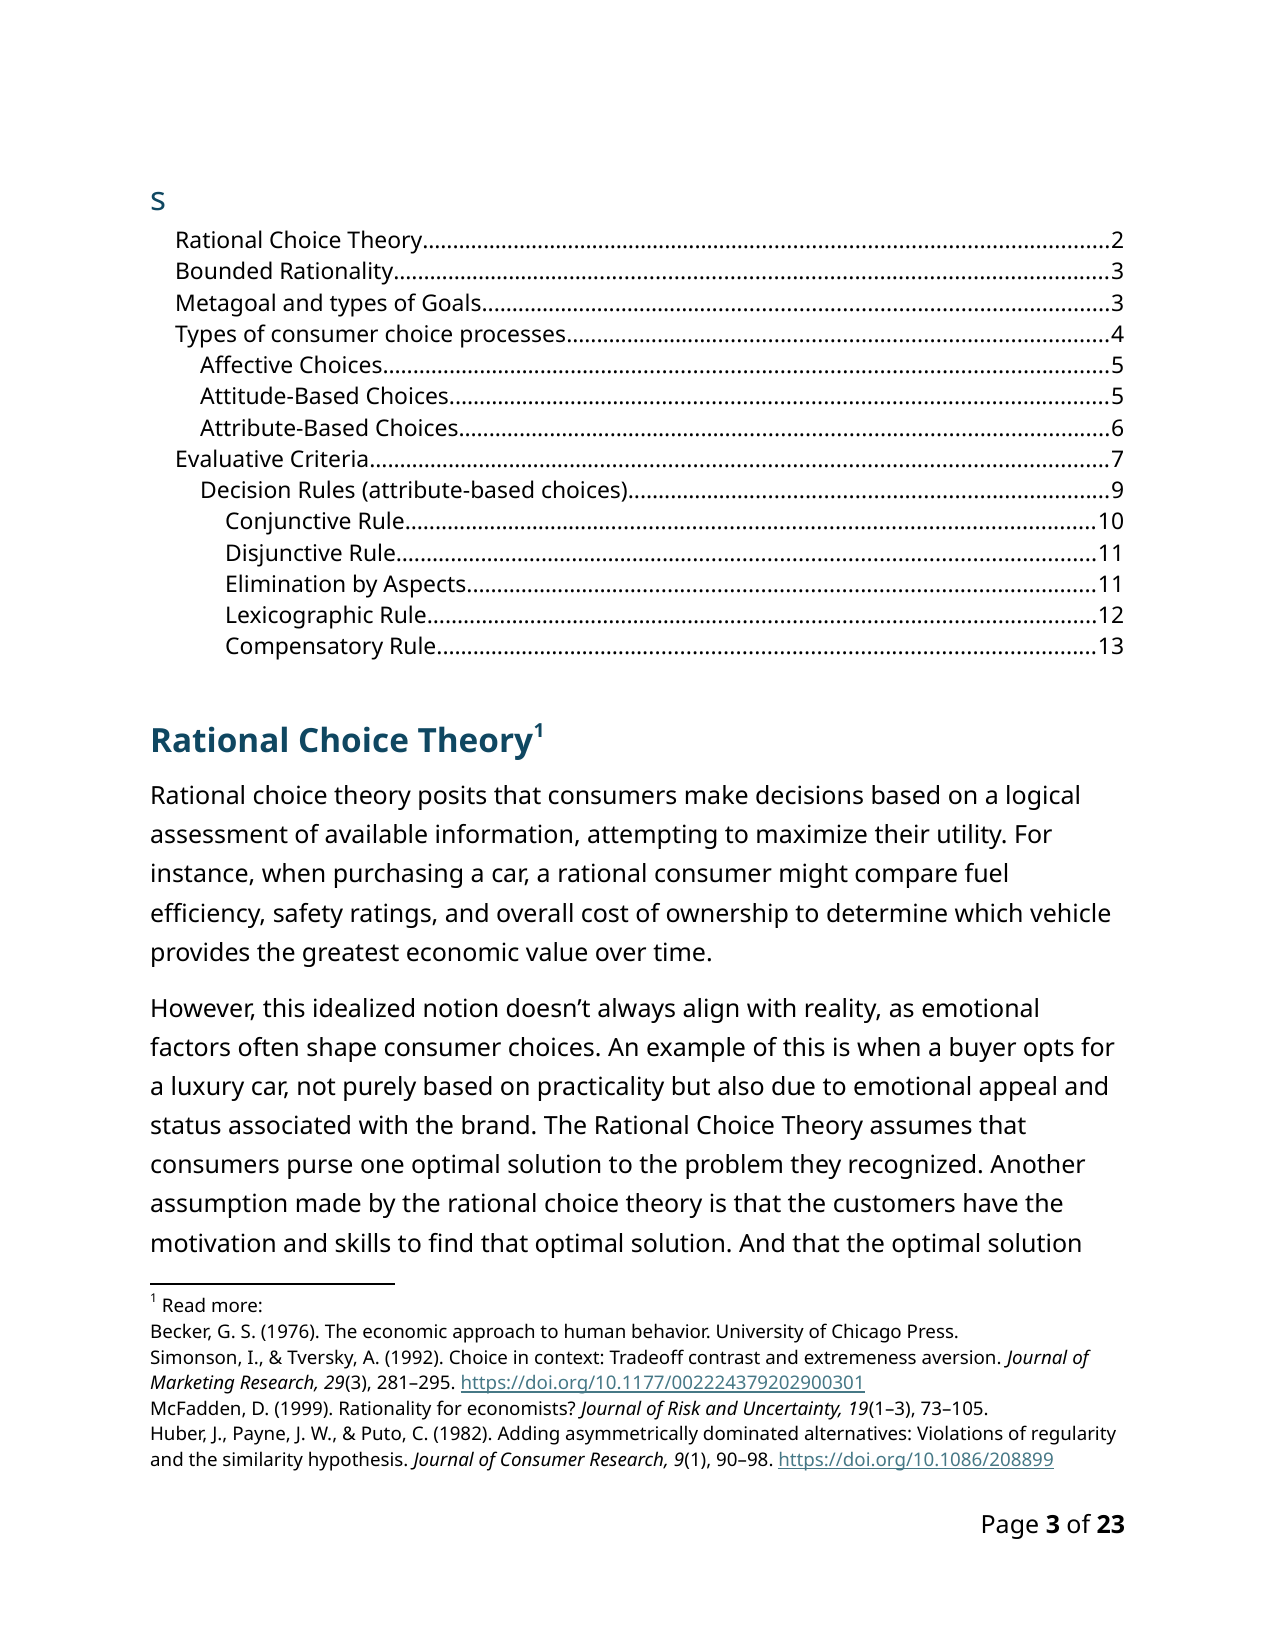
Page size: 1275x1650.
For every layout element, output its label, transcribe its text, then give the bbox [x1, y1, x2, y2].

text Rational choice theory posits that consumers make decisions based on a logical assessment of available information, attempting to maximize their utility. For instance, when purchasing a car, a rational consumer might compare fuel efficiency, safety ratings, and overall cost of ownership to determine which vehicle provides the greatest economic value over time. [150, 778, 1125, 968]
subtitle Rational Choice Theory [150, 717, 1125, 763]
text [150, 990, 1125, 1259]
